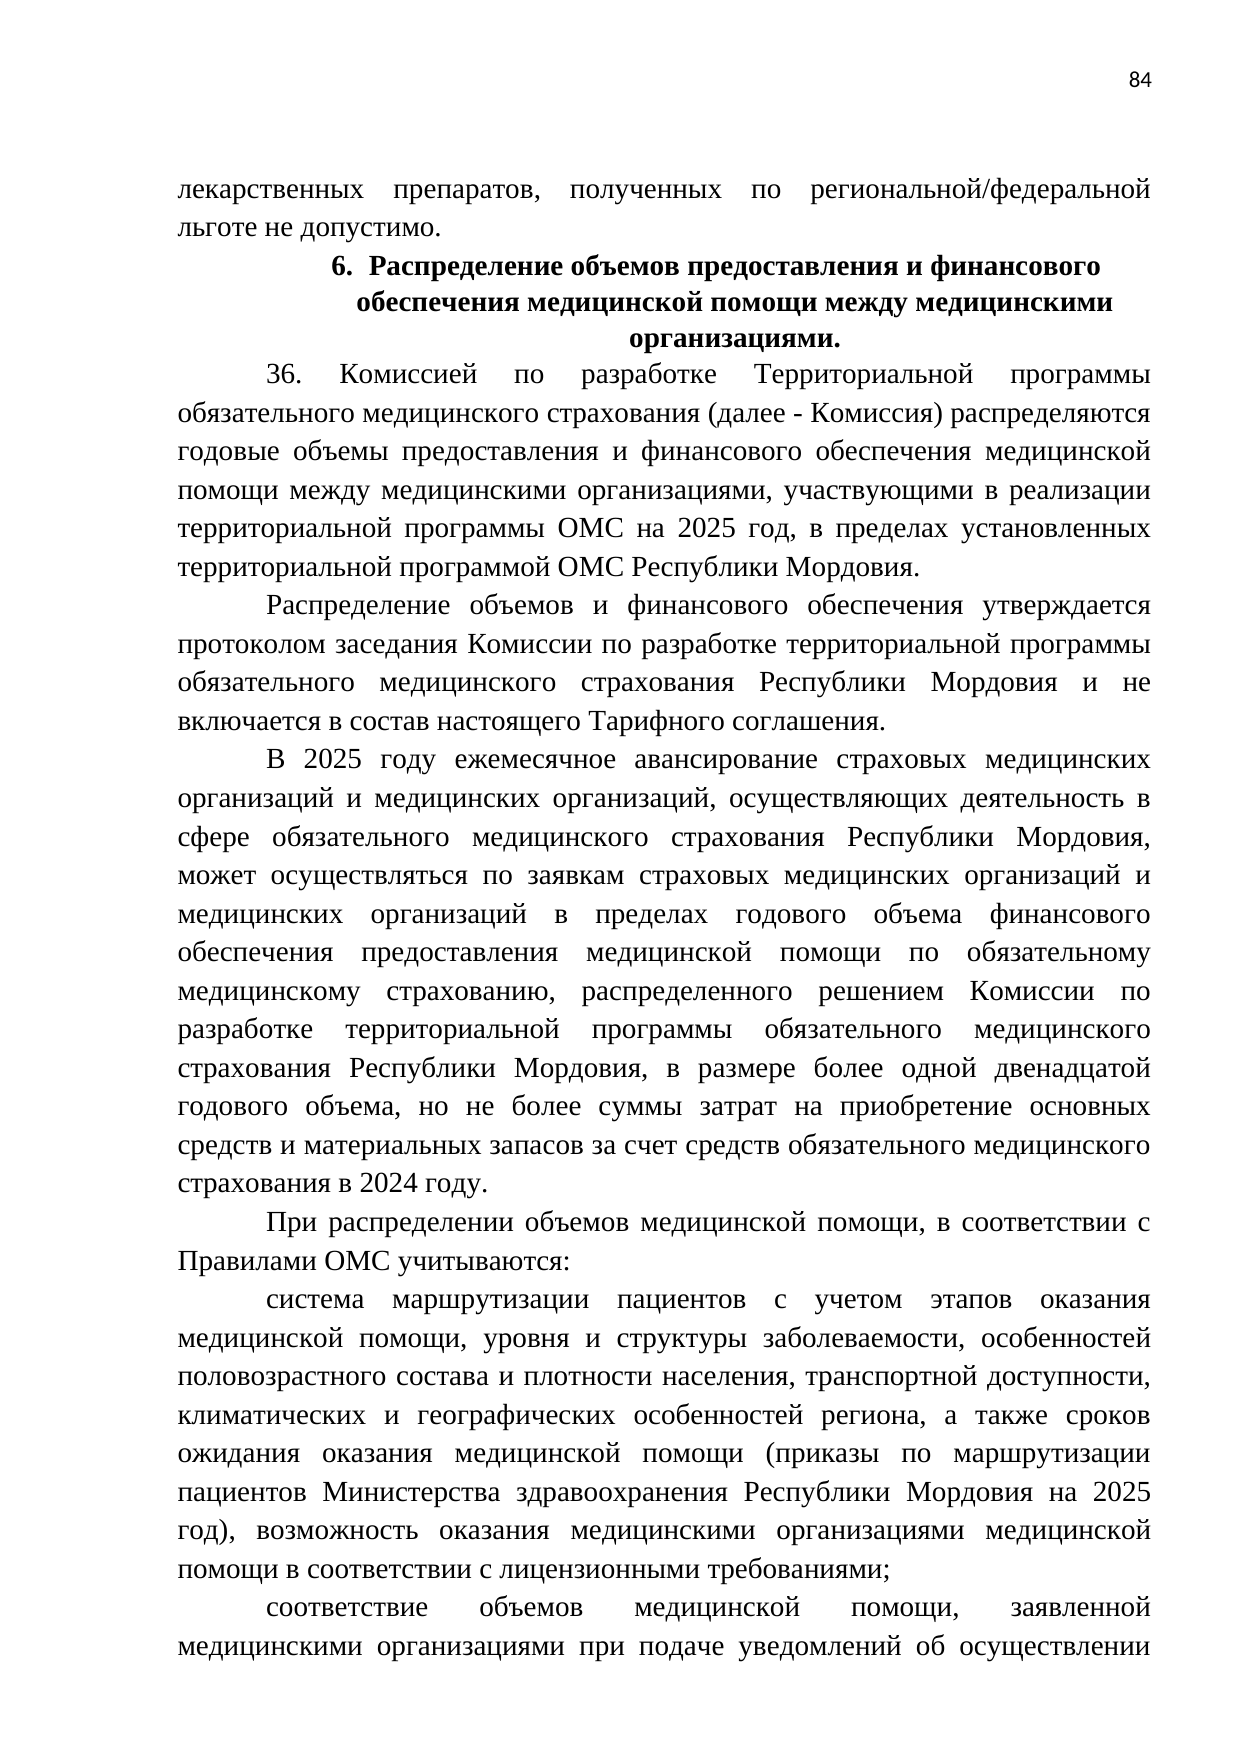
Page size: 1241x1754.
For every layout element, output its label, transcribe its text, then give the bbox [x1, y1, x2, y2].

text При распределении объемов медицинской помощи, в соответствии с Правилами ОМС учитываются: [177, 1204, 1152, 1276]
text В 2025 году ежемесячное авансирование страховых медицинских организаций и медицинских организаций, осуществляющих деятельность в сфере обязательного медицинского страхования Республики Мордовия, может осуществляться по заявкам страховых медицинских организаций и медицинских организаций в пределах годового объема финансового обеспечения предоставления медицинской помощи по обязательному медицинскому страхованию, распределенного решением Комиссии по разработке территориальной программы обязательного медицинского страхования Республики Мордовия, в размере более одной двенадцатой годового объема, но не более суммы затрат на приобретение основных средств и материальных запасов за счет средств обязательного медицинского страхования в 2024 году. [177, 742, 1152, 1199]
text Распределение объемов и финансового обеспечения утверждается протоколом заседания Комиссии по разработке территориальной программы обязательного медицинского страхования Республики Мордовия и не включается в состав настоящего Тарифного соглашения. [177, 587, 1152, 737]
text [177, 171, 1152, 243]
text система маршрутизации пациентов с учетом этапов оказания медицинской помощи, уровня и структуры заболеваемости, особенностей половозрастного состава и плотности населения, транспортной доступности, климатических и географических особенностей региона, а также сроков ожидания оказания медицинской помощи (приказы по маршрутизации пациентов Министерства здравоохранения Республики Мордовия на 2025 год), возможность оказания медицинскими организациями медицинской помощи в соответствии с лицензионными требованиями; [177, 1281, 1152, 1584]
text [177, 1589, 1152, 1662]
text 36. Комиссией по разработке Территориальной программы обязательного медицинского страхования (далее - Комиссия) распределяются годовые объемы предоставления и финансового обеспечения медицинской помощи между медицинскими организациями, участвующими в реализации территориальной программы ОМС на 2025 год, в пределах установленных территориальной программой ОМС Республики Мордовия. [177, 356, 1152, 582]
list Распределение объемов предоставления и финансового обеспечения медицинской помощи между медицинскими организациями. [281, 248, 1152, 354]
